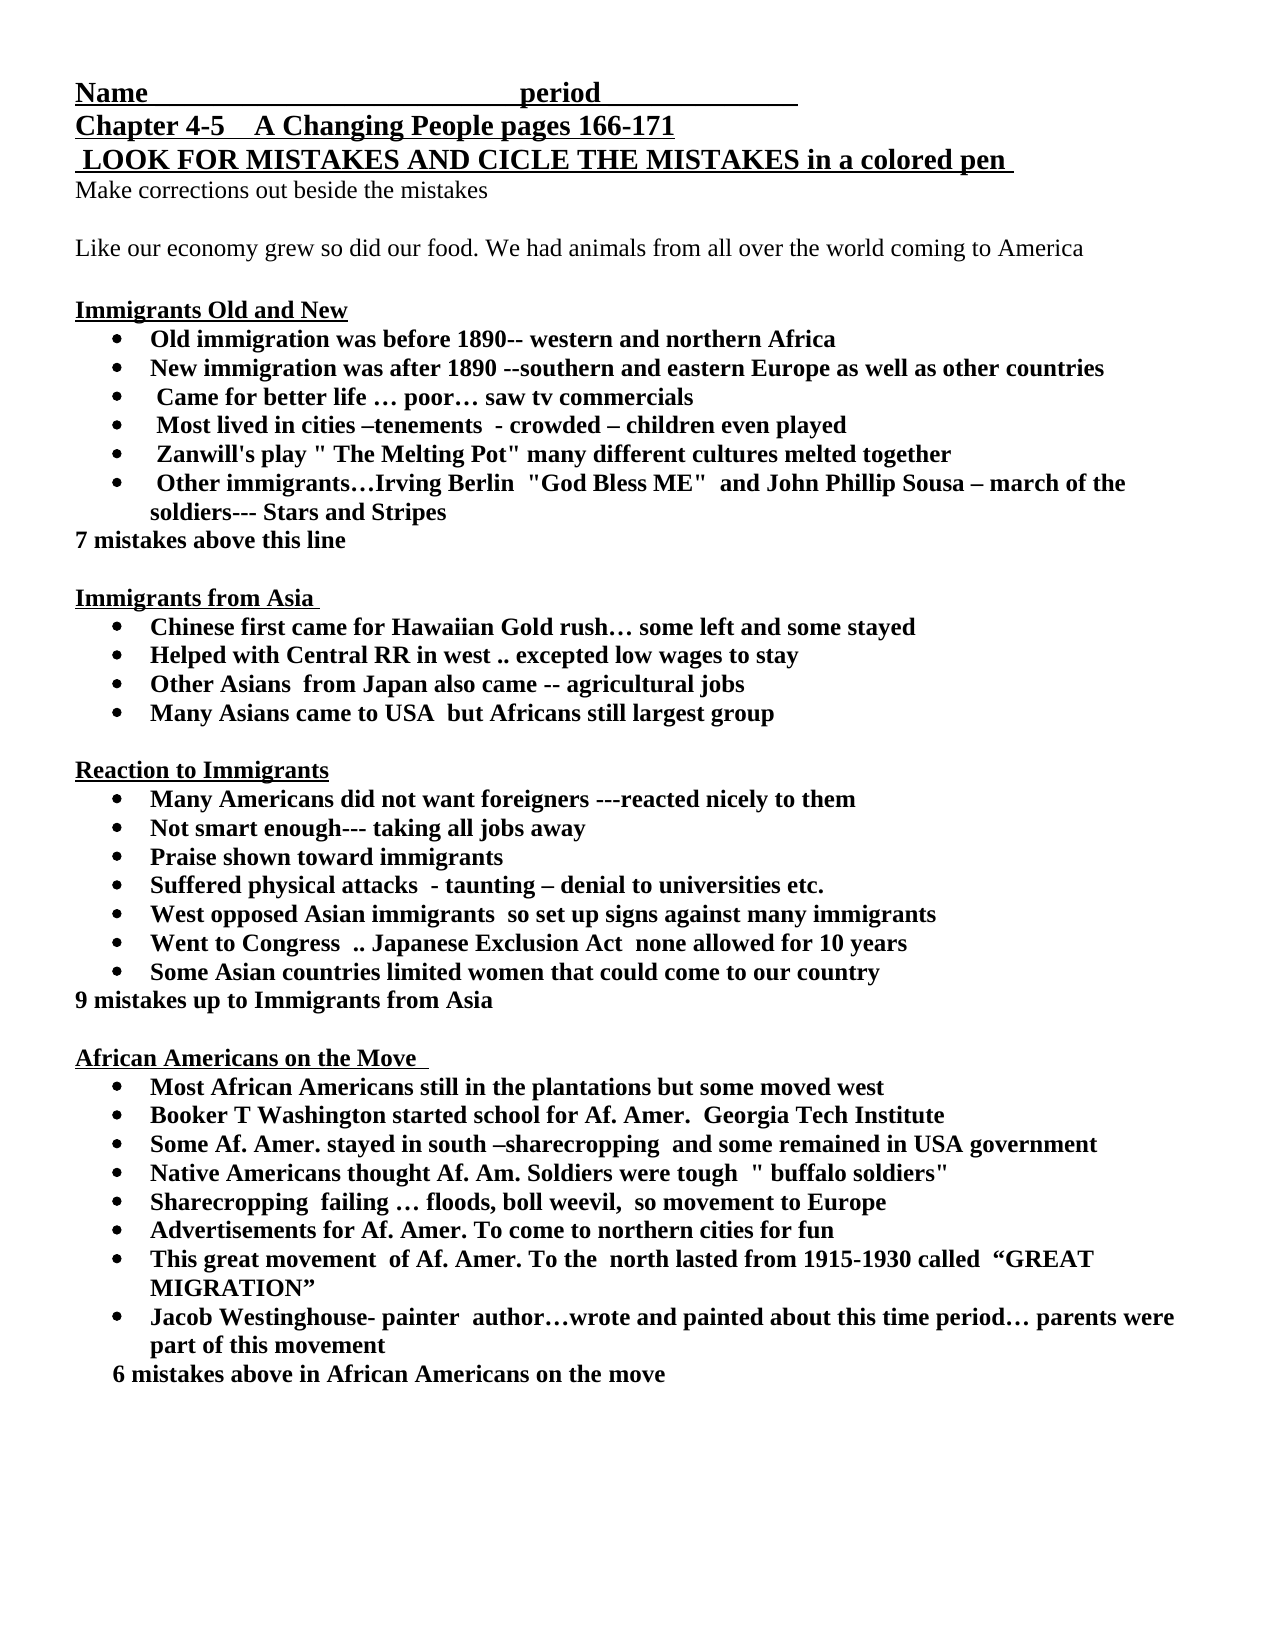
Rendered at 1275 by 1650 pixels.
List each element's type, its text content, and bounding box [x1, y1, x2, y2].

text Name _________________________period _____________ [75, 75, 1200, 108]
text Chapter 4-5 A Changing People pages 166-171 [75, 108, 1200, 142]
list New immigration was after 1890 --southern and eastern Europe as well as other countries [112, 353, 1200, 382]
text Immigrants Old and New [75, 295, 1200, 324]
text Immigrants from Asia [75, 583, 1200, 612]
list Zanwill's play " The Melting Pot" many different cultures melted together [112, 439, 1200, 468]
list West opposed Asian immigrants so set up signs against many immigrants [112, 899, 1200, 928]
list Other Asians from Japan also came -- agricultural jobs [112, 669, 1200, 698]
list Advertisements for Af. Amer. To come to northern cities for fun [112, 1215, 1200, 1244]
list Many Americans did not want foreigners ---reacted nicely to them [112, 784, 1200, 813]
list Many Asians came to USA but Africans still largest group [112, 698, 1200, 727]
list Not smart enough--- taking all jobs away [112, 813, 1200, 842]
text 7 mistakes above this line [75, 525, 1200, 554]
text LOOK FOR MISTAKES AND CICLE THE MISTAKES in a colored pen [75, 142, 1200, 176]
text 9 mistakes up to Immigrants from Asia [75, 985, 1200, 1014]
list Old immigration was before 1890-- western and northern Africa [112, 324, 1200, 353]
text African Americans on the Move [75, 1043, 1200, 1072]
list This great movement of Af. Amer. To the north lasted from 1915-1930 called “GREAT MIGRATION” [112, 1244, 1200, 1302]
list Praise shown toward immigrants [112, 842, 1200, 870]
list Went to Congress .. Japanese Exclusion Act none allowed for 10 years [112, 928, 1200, 957]
list Some Asian countries limited women that could come to our country [112, 957, 1200, 985]
list Booker T Washington started school for Af. Amer. Georgia Tech Institute [112, 1100, 1200, 1129]
list Most African Americans still in the plantations but some moved west [112, 1072, 1200, 1100]
list Jacob Westinghouse- painter author…wrote and painted about this time period… parents were part of this movement [112, 1302, 1200, 1359]
list Suffered physical attacks - taunting – denial to universities etc. [112, 870, 1200, 899]
list Came for better life … poor… saw tv commercials [112, 382, 1200, 410]
text Reaction to Immigrants [75, 755, 1200, 784]
list Other immigrants…Irving Berlin "God Bless ME" and John Phillip Sousa – march of the soldiers--- Stars and Stripes [112, 468, 1200, 525]
text 6 mistakes above in African Americans on the move [112, 1359, 1200, 1388]
list Sharecropping failing … floods, boll weevil, so movement to Europe [112, 1187, 1200, 1215]
text Like our economy grew so did our food. We had animals from all over the world coming to America [75, 233, 1200, 262]
list Native Americans thought Af. Am. Soldiers were tough " buffalo soldiers" [112, 1158, 1200, 1187]
text Make corrections out beside the mistakes [75, 176, 1200, 204]
list Helped with Central RR in west .. excepted low wages to stay [112, 640, 1200, 669]
list Some Af. Amer. stayed in south –sharecropping and some remained in USA government [112, 1129, 1200, 1158]
list Chinese first came for Hawaiian Gold rush… some left and some stayed [112, 612, 1200, 640]
list Most lived in cities –tenements - crowded – children even played [112, 410, 1200, 439]
